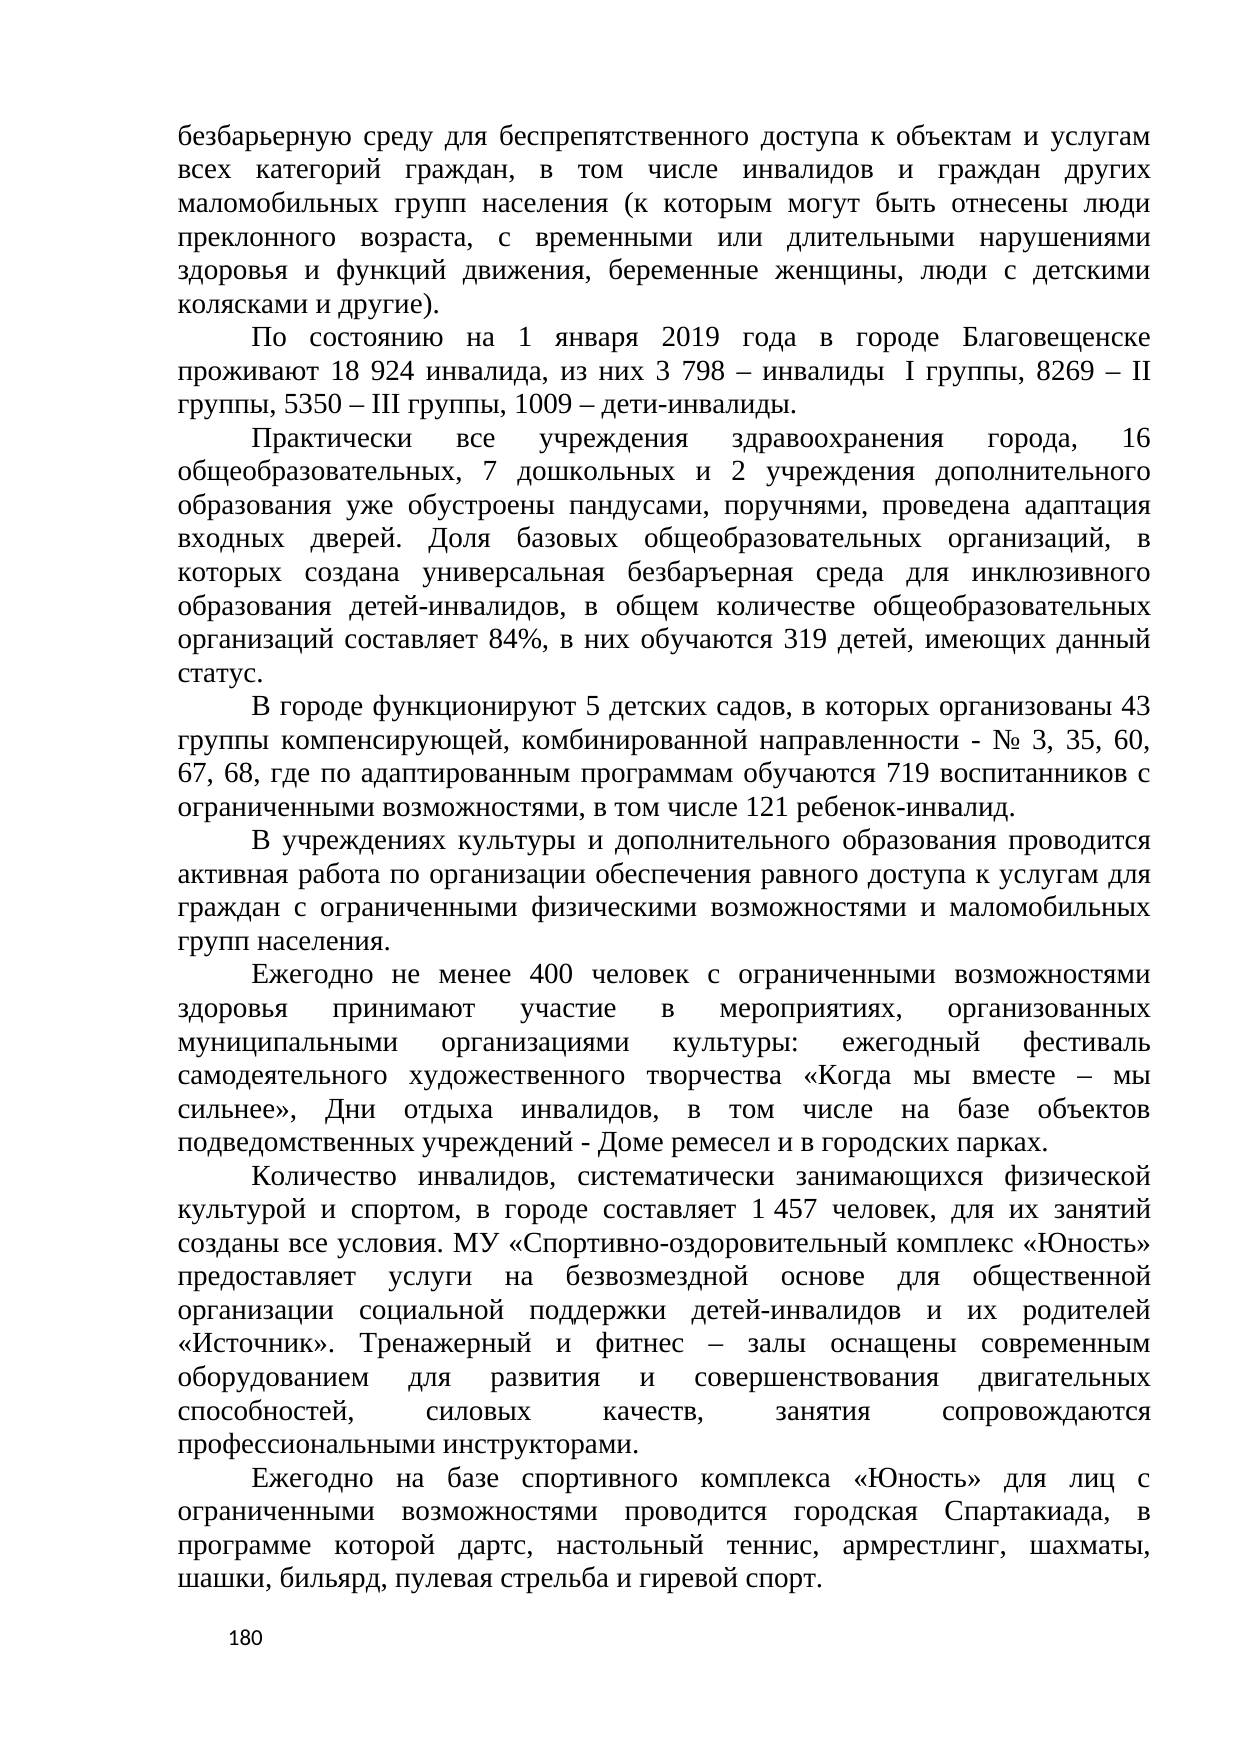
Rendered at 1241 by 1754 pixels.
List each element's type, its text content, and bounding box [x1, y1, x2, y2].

text Количество инвалидов, систематически занимающихся физической культурой и спортом, в городе составляет 1 457 человек, для их занятий созданы все условия. МУ «Спортивно-оздоровительный комплекс «Юность» предоставляет услуги на безвозмездной основе для общественной организации социальной поддержки детей-инвалидов и их родителей «Источник». Тренажерный и фитнес – залы оснащены современным оборудованием для развития и совершенствования двигательных способностей, силовых качеств, занятия сопровождаются профессиональными инструкторами. [177, 1158, 1152, 1460]
text По состоянию на 1 января 2019 года в городе Благовещенске проживают 18 924 инвалида, из них 3 798 – инвалиды I группы, 8269 – II группы, 5350 – III группы, 1009 – дети-инвалиды. [177, 319, 1152, 420]
text Практически все учреждения здравоохранения города, 16 общеобразовательных, 7 дошкольных и 2 учреждения дополнительного образования уже обустроены пандусами, поручнями, проведена адаптация входных дверей. Доля базовых общеобразовательных организаций, в которых создана универсальная безбаръерная среда для инклюзивного образования детей-инвалидов, в общем количестве общеобразовательных организаций составляет 84%, в них обучаются 319 детей, имеющих данный статус. [177, 420, 1152, 688]
text Ежегодно не менее 400 человек с ограниченными возможностями здоровья принимают участие в мероприятиях, организованных муниципальными организациями культуры: ежегодный фестиваль самодеятельного художественного творчества «Когда мы вместе – мы сильнее», Дни отдыха инвалидов, в том числе на базе объектов подведомственных учреждений - Доме ремесел и в городских парках. [177, 957, 1152, 1158]
text В учреждениях культуры и дополнительного образования проводится активная работа по организации обеспечения равного доступа к услугам для граждан с ограниченными физическими возможностями и маломобильных групп населения. [177, 822, 1152, 957]
text Ежегодно на базе спортивного комплекса «Юность» для лиц с ограниченными возможностями проводится городская Спартакиада, в программе которой дартс, настольный теннис, армрестлинг, шахматы, шашки, бильярд, пулевая стрельба и гиревой спорт. [177, 1460, 1152, 1594]
text В городе функционируют 5 детских садов, в которых организованы 43 группы компенсирующей, комбинированной направленности - № 3, 35, 60, 67, 68, где по адаптированным программам обучаются 719 воспитанников с ограниченными возможностями, в том числе 121 ребенок-инвалид. [177, 688, 1152, 822]
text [177, 118, 1152, 319]
